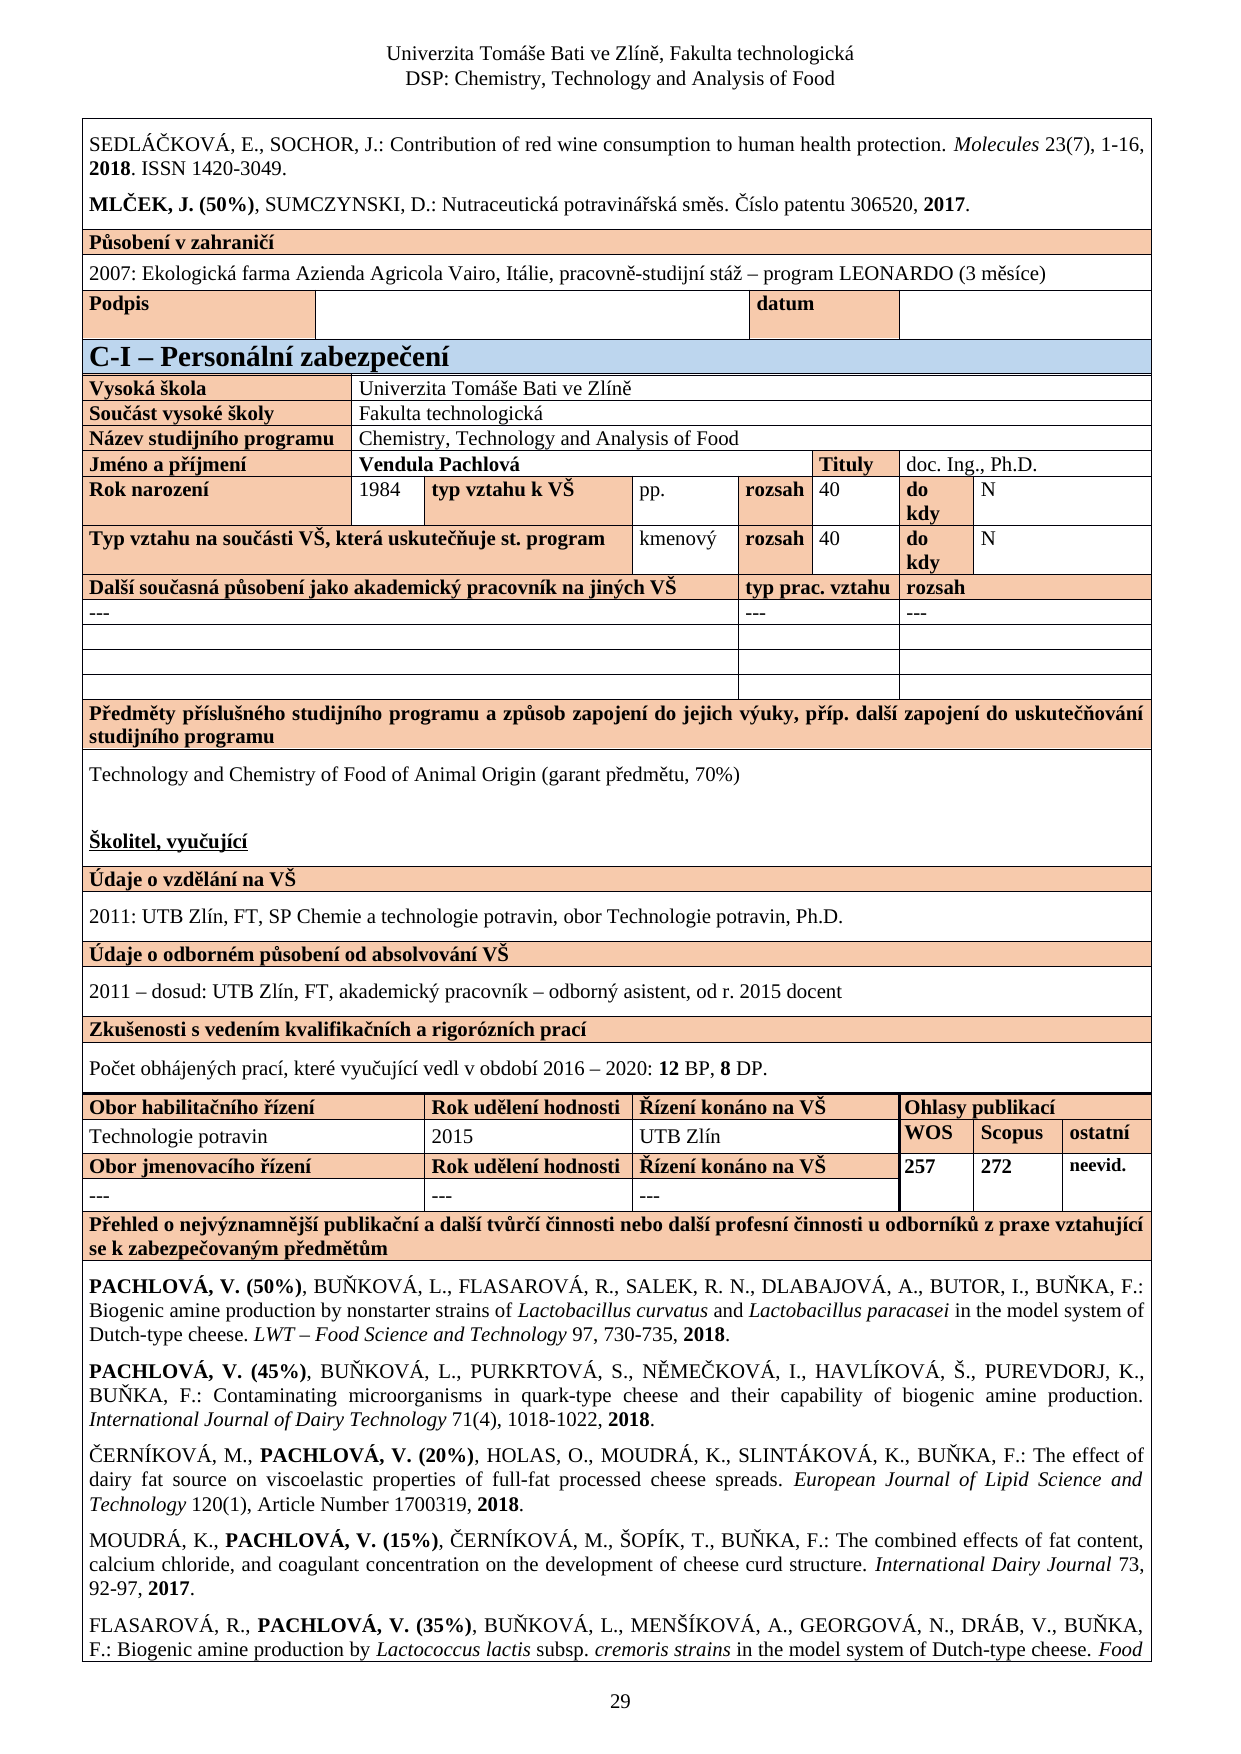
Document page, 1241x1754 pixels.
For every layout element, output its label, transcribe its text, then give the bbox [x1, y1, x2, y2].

table_cell Předměty příslušného studijního programu a způsob zapojení do jejich výuky, příp. další zapojení do uskutečňování studijního programu [83, 700, 1151, 748]
table_cell Údaje o vzdělání na VŠ [83, 867, 1151, 891]
table_cell 40 [813, 526, 899, 574]
table_cell Rok narození [83, 477, 351, 525]
table_cell --- [900, 600, 1151, 624]
table_cell do kdy [900, 526, 973, 574]
table_cell Podpis [83, 291, 315, 338]
table_cell [900, 291, 1151, 338]
table_cell Obor jmenovacího řízení [83, 1154, 424, 1178]
table_cell [900, 675, 1151, 699]
table_cell Vendula Pachlová [352, 451, 812, 476]
table_cell typ vztahu k VŠ [425, 477, 632, 525]
table_cell neevid. [1063, 1154, 1151, 1211]
table_cell N [974, 477, 1151, 525]
table_cell [83, 650, 738, 674]
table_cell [83, 1261, 1151, 1661]
table_cell Rok udělení hodnosti [425, 1154, 632, 1178]
table_cell 272 [974, 1154, 1062, 1211]
table_cell Jméno a příjmení [83, 451, 351, 476]
table_cell Rok udělení hodnosti [425, 1095, 632, 1119]
table_cell Zkušenosti s vedením kvalifikačních a rigorózních prací [83, 1017, 1151, 1042]
table_cell [739, 625, 899, 649]
table_cell rozsah [739, 526, 812, 574]
table_cell [83, 625, 738, 649]
table_cell Řízení konáno na VŠ [633, 1095, 898, 1119]
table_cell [83, 119, 1151, 229]
table_cell datum [750, 291, 899, 338]
table_cell Přehled o nejvýznamnější publikační a další tvůrčí činnosti nebo další profesní činnosti u odborníků z praxe vztahující se k zabezpečovaným předmětům [83, 1212, 1151, 1260]
table_cell [739, 675, 899, 699]
table_cell --- [633, 1179, 898, 1211]
table_cell Fakulta technologická [352, 401, 1151, 425]
table_cell [316, 291, 749, 338]
table_cell Scopus [974, 1120, 1062, 1153]
table_cell Typ vztahu na součásti VŠ, která uskutečňuje st. program [83, 526, 632, 574]
table_cell Řízení konáno na VŠ [633, 1154, 898, 1178]
table_cell rozsah [900, 575, 1151, 599]
table_cell doc. Ing., Ph.D. [900, 451, 1151, 476]
table_cell WOS [901, 1120, 973, 1153]
table_cell Ohlasy publikací [901, 1095, 1151, 1119]
table_cell [900, 650, 1151, 674]
table_cell UTB Zlín [633, 1120, 898, 1153]
table_cell --- [83, 600, 738, 624]
table_cell ostatní [1063, 1120, 1151, 1153]
table_cell 2015 [425, 1120, 632, 1153]
table_cell 40 [813, 477, 899, 525]
table_cell --- [83, 1179, 424, 1211]
table_cell 257 [901, 1154, 973, 1211]
table_cell Chemistry, Technology and Analysis of Food [352, 426, 1151, 450]
table_cell kmenový [633, 526, 738, 574]
table_cell Další současná působení jako akademický pracovník na jiných VŠ [83, 575, 738, 599]
table_cell Název studijního programu [83, 426, 351, 450]
table_cell C-I – Personální zabezpečení [83, 340, 1151, 373]
table_cell [739, 650, 899, 674]
table_cell Tituly [813, 451, 899, 476]
table_cell 2007: Ekologická farma Azienda Agricola Vairo, Itálie, pracovně-studijní stáž – program LEONARDO (3 měsíce) [83, 255, 1151, 289]
table_cell Působení v zahraničí [83, 230, 1151, 254]
table_cell Součást vysoké školy [83, 401, 351, 425]
table_cell Údaje o odborném působení od absolvování VŠ [83, 942, 1151, 966]
table_cell [900, 625, 1151, 649]
table_cell N [974, 526, 1151, 574]
table_cell pp. [633, 477, 738, 525]
table_cell Technology and Chemistry of Food of Animal Origin (garant předmětu, 70%) Školitel, vyučující [83, 750, 1151, 866]
table_cell Univerzita Tomáše Bati ve Zlíně [352, 376, 1151, 400]
table_cell --- [425, 1179, 632, 1211]
table_cell [83, 675, 738, 699]
table_cell do kdy [900, 477, 973, 525]
table_cell Technologie potravin [83, 1120, 424, 1153]
table_cell 2011 – dosud: UTB Zlín, FT, akademický pracovník – odborný asistent, od r. 2015 docent [83, 967, 1151, 1016]
table_cell Obor habilitačního řízení [83, 1095, 424, 1119]
table_cell --- [739, 600, 899, 624]
table_cell 1984 [352, 477, 424, 525]
table_cell 2011: UTB Zlín, FT, SP Chemie a technologie potravin, obor Technologie potravin, Ph.D. [83, 892, 1151, 941]
table_cell rozsah [739, 477, 812, 525]
table_cell Vysoká škola [83, 376, 351, 400]
table_cell Počet obhájených prací, které vyučující vedl v období 2016 – 2020: 12 BP, 8 DP. [83, 1043, 1151, 1092]
table_cell typ prac. vztahu [739, 575, 899, 599]
